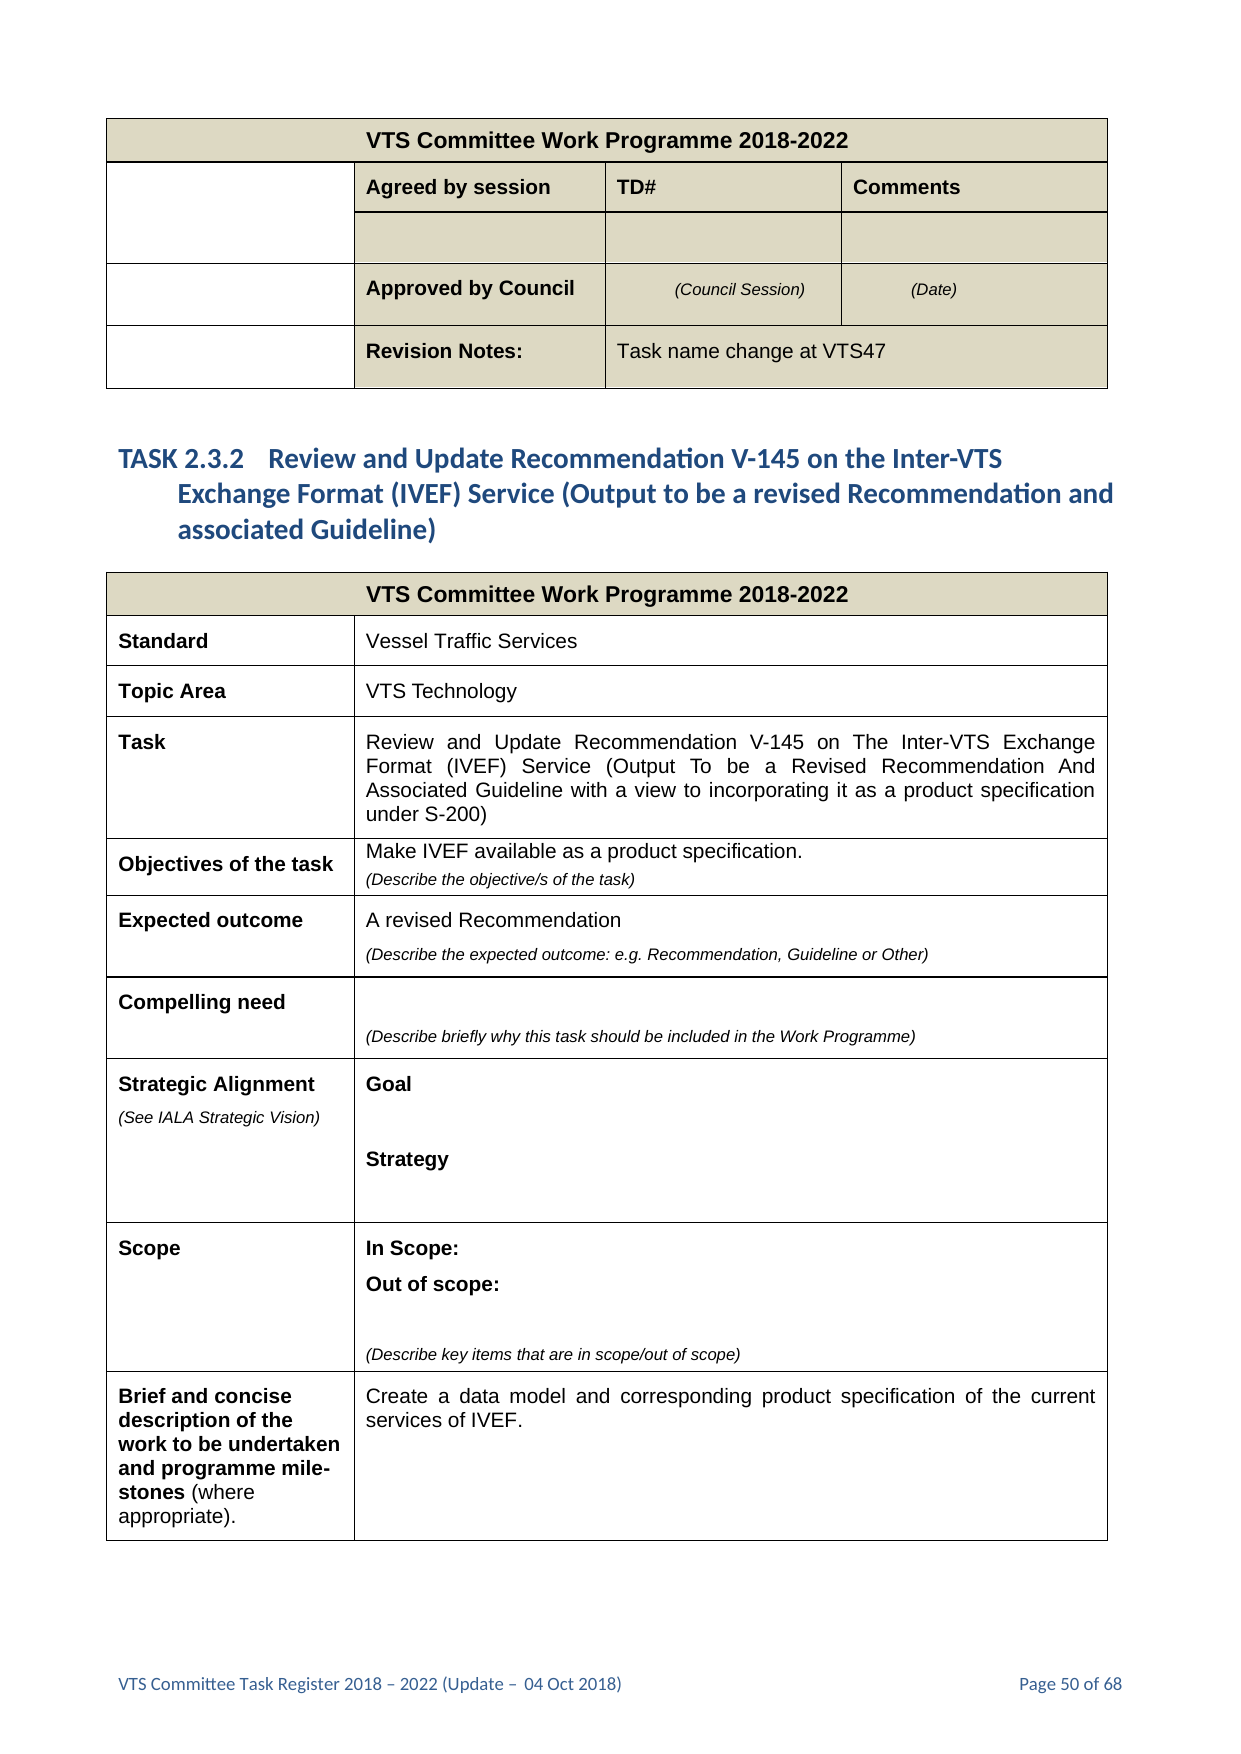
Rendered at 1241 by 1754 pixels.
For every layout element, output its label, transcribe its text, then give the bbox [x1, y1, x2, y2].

table_cell Comments [842, 163, 1107, 211]
table_cell Approved by Council [355, 264, 605, 325]
table_cell Make IVEF available as a product specification. (Describe the objective/s of the task) [355, 839, 1107, 895]
table_header VTS Committee Work Programme 2018-2022 [107, 573, 1107, 615]
table_cell [355, 213, 605, 262]
table_cell In Scope: Out of scope: (Describe key items that are in scope/out of scope) [355, 1223, 1107, 1371]
table_cell (Date) [842, 264, 1107, 325]
table_cell Task name change at VTS47 [606, 326, 1107, 387]
table_cell TD# [606, 163, 841, 211]
table_cell Brief and concise description of the work to be undertaken and programme milestones (where appropriate). [107, 1372, 354, 1540]
table_cell [606, 213, 841, 262]
table_cell Vessel Traffic Services [355, 616, 1107, 665]
table_cell [107, 264, 354, 325]
table_cell Agreed by session [355, 163, 605, 211]
table_cell Strategic Alignment (See IALA Strategic Vision) [107, 1059, 354, 1222]
table_cell Standard [107, 616, 354, 665]
table_cell (Council Session) [606, 264, 841, 325]
table_cell Topic Area [107, 666, 354, 716]
table_cell [107, 163, 354, 262]
table_header VTS Committee Work Programme 2018-2022 [107, 119, 1107, 161]
table_cell Create a data model and corresponding product specification of the current services of IVEF. [355, 1372, 1107, 1540]
table_cell Scope [107, 1223, 354, 1371]
table_cell VTS Technology [355, 666, 1107, 716]
table_cell [107, 326, 354, 387]
table_cell Objectives of the task [107, 839, 354, 895]
table_cell Expected outcome [107, 896, 354, 976]
table_cell [842, 213, 1107, 262]
table_cell Goal Strategy [355, 1059, 1107, 1222]
table_cell Task [107, 717, 354, 838]
table_cell A revised Recommendation (Describe the expected outcome: e.g. Recommendation, Guideline or Other) [355, 896, 1107, 976]
table_cell (Describe briefly why this task should be included in the Work Programme) [355, 978, 1107, 1058]
table_cell Revision Notes: [355, 326, 605, 387]
subtitle TASK 2.3.2 Review and Update Recommendation V-145 on the Inter-VTS Exchange Format (IVEF) Service (Output to be a revised Recommendation and associated Guideline) [118, 440, 1122, 547]
table_cell Compelling need [107, 978, 354, 1058]
table_cell Review and Update Recommendation V-145 on The Inter-VTS Exchange Format (IVEF) Service (Output To be a Revised Recommendation And Associated Guideline with a view to incorporating it as a product specification under S-200) [355, 717, 1107, 838]
